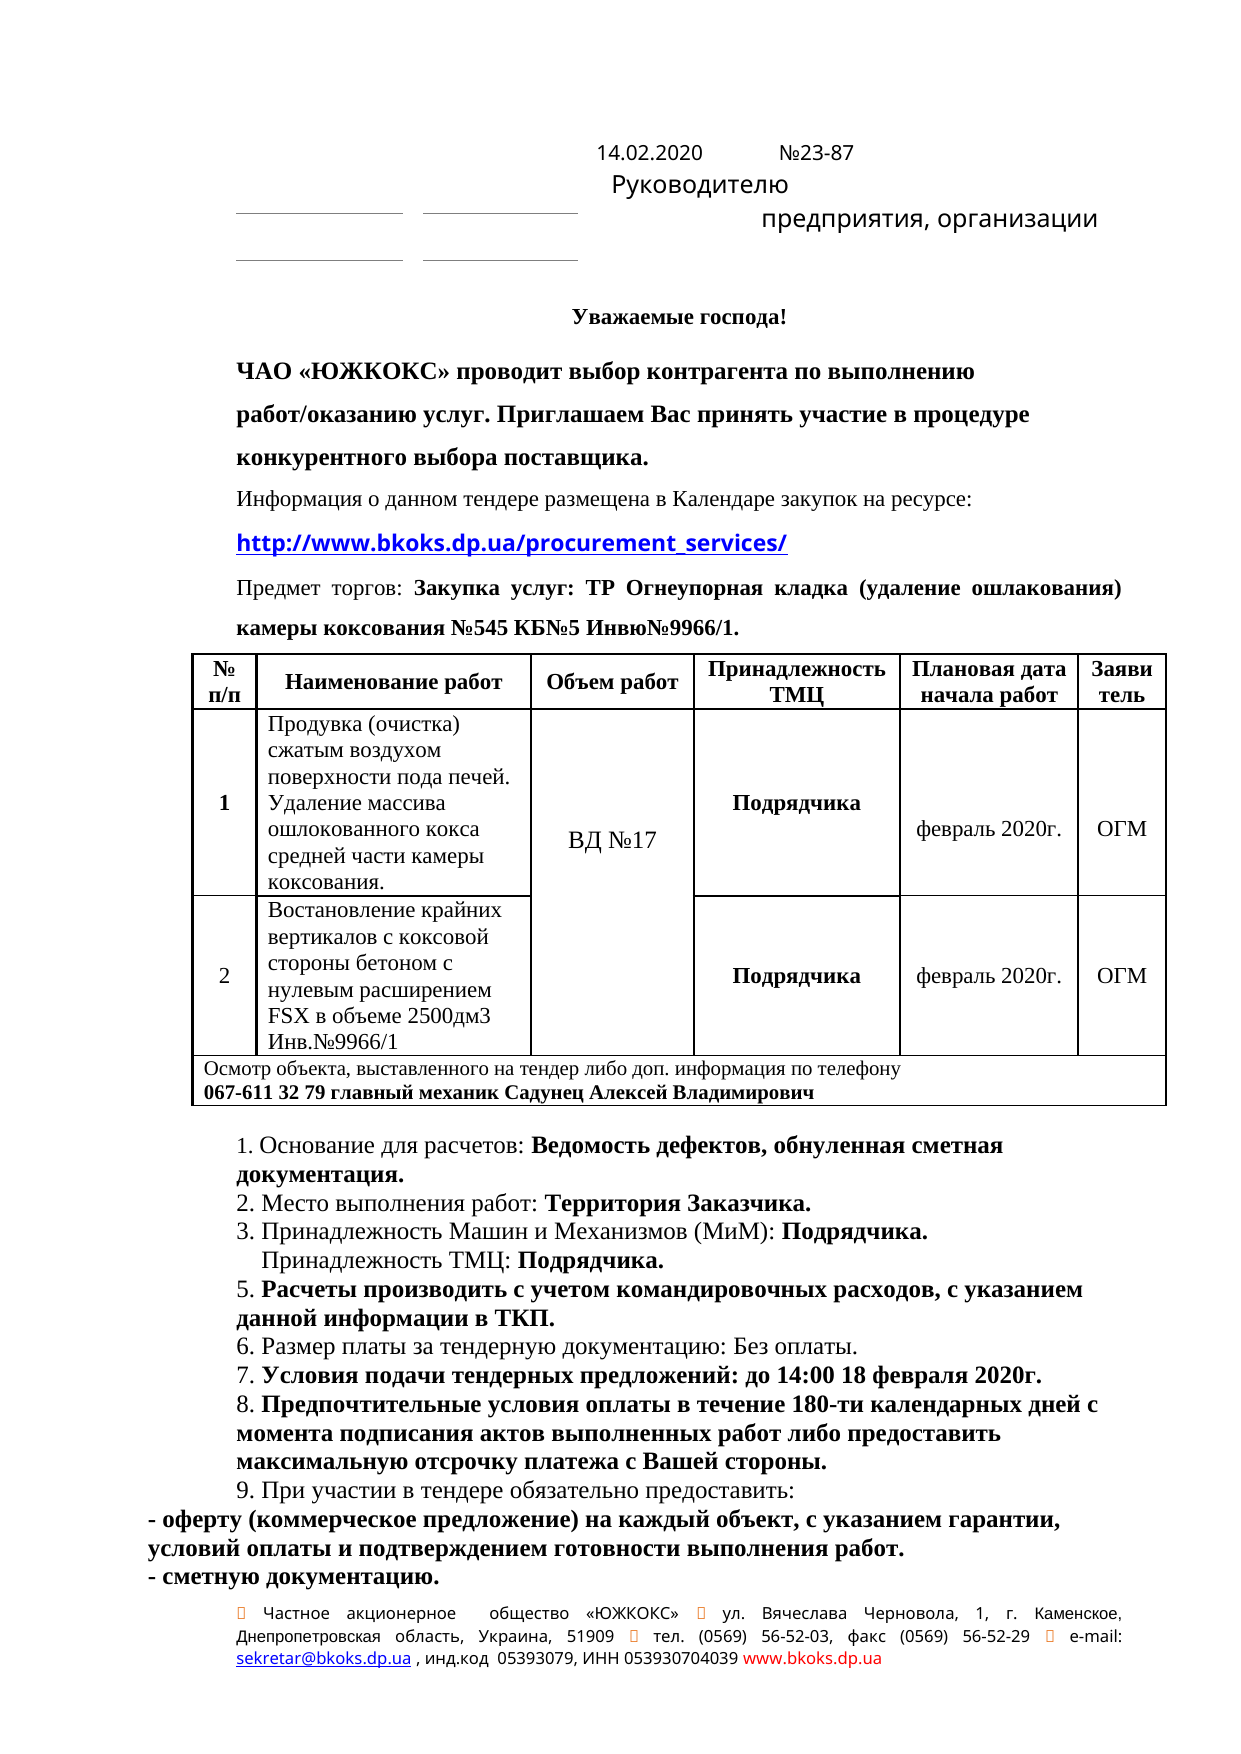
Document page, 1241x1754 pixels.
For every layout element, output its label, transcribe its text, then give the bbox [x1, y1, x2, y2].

text Принадлежность ТМЦ: Подрядчика. [236, 1245, 1122, 1274]
text Информация о данном тендере размещена в Календаре закупок на ресурсе: http://www.bkoks.dp.ua/procurement_services/ [236, 485, 1122, 558]
text 8. Предпочтительные условия оплаты в течение 180-ти календарных дней с момента подписания актов выполненных работ либо предоставить максимальную отсрочку платежа с Вашей стороны. [236, 1389, 1122, 1475]
text 7. Условия подачи тендерных предложений: до 14:00 18 февраля 2020г. [236, 1360, 1122, 1389]
text 9. При участии в тендере обязательно предоставить: [236, 1475, 1122, 1504]
table_cell Осмотр объекта, выставленного на тендер либо доп. информация по телефону 067-611 32 79 главный механик Садунец Алексей Владимирович [194, 1056, 1165, 1105]
text - сметную документацию. [148, 1561, 1122, 1590]
text 6. Размер платы за тендерную документацию: Без оплаты. [236, 1331, 1122, 1360]
text 5. Расчеты производить с учетом командировочных расходов, с указанием данной информации в ТКП. [236, 1274, 1122, 1331]
table_cell ОГМ [1079, 710, 1165, 894]
table_header Заявитель [1079, 655, 1165, 708]
text - оферту (коммерческое предложение) на каждый объект, с указанием гарантии, условий оплаты и подтверждением готовности выполнения работ. [148, 1504, 1122, 1561]
text предприятия, организации [686, 201, 1122, 235]
text 14.02.2020 №23-87 Руководителю [236, 138, 1122, 201]
table_cell Подрядчика [695, 897, 899, 1055]
table_cell ВД №17 [532, 710, 693, 1055]
table_header Принадлежность ТМЦ [695, 655, 899, 708]
table_header Плановая дата начала работ [901, 655, 1077, 708]
table_cell Продувка (очистка) сжатым воздухом поверхности пода печей. Удаление массива ошлокованного кокса средней части камеры коксования. [258, 710, 530, 894]
text Предмет торгов: Закупка услуг: ТР Огнеупорная кладка (удаление ошлакования) камеры коксования №545 КБ№5 Инвю№9966/1. [236, 574, 1122, 640]
table_cell 1 [194, 710, 255, 894]
table_cell 2 [194, 896, 255, 1055]
text ЧАО «ЮЖКОКС» проводит выбор контрагента по выполнению работ/оказанию услуг. Приглашаем Вас принять участие в процедуре конкурентного выбора поставщика. [236, 356, 1122, 471]
table_header № п/п [194, 655, 255, 708]
table_cell февраль 2020г. [901, 896, 1077, 1055]
text 2. Место выполнения работ: Территория Заказчика. [236, 1188, 1122, 1216]
table_cell февраль 2020г. [901, 710, 1077, 894]
table_cell Востановление крайних вертикалов с коксовой стороны бетоном с нулевым расширением FSX в объеме 2500дм3 Инв.№9966/1 [258, 897, 530, 1055]
table_header Наименование работ [258, 655, 530, 708]
table_cell ОГМ [1079, 896, 1165, 1055]
text Уважаемые господа! [236, 303, 1122, 329]
table_header Объем работ [532, 655, 693, 708]
text 1. Основание для расчетов: Ведомость дефектов, обнуленная сметная документация. [236, 1130, 1122, 1188]
table_cell Подрядчика [695, 710, 899, 894]
text 3. Принадлежность Машин и Механизмов (МиМ): Подрядчика. [236, 1216, 1122, 1245]
